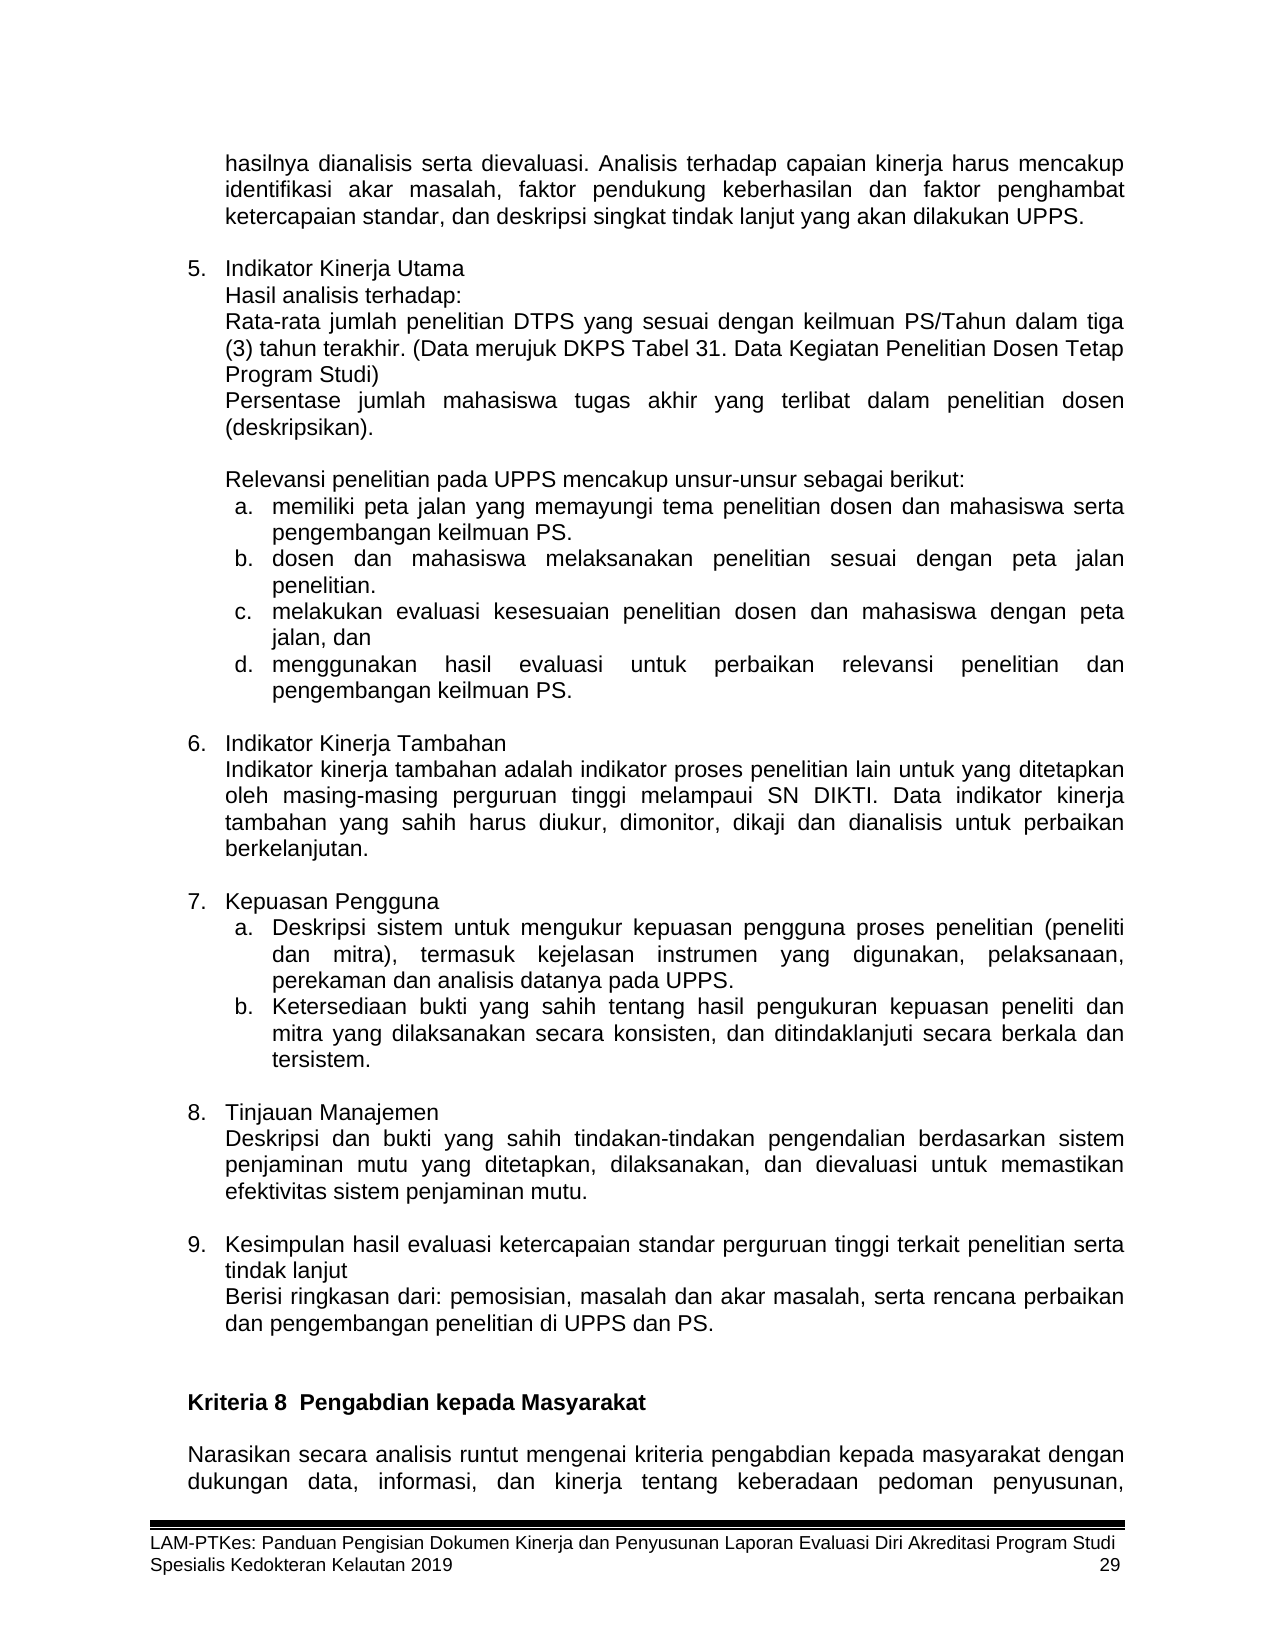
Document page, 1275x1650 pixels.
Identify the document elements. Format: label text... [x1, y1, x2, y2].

list Kesimpulan hasil evaluasi ketercapaian standar perguruan tinggi terkait penelitian serta tindak lanjut [187, 1231, 1125, 1283]
list melakukan evaluasi kesesuaian penelitian dosen dan mahasiswa dengan peta jalan, dan [234, 598, 1125, 651]
list Kepuasan Pengguna [187, 888, 1125, 914]
text Rata-rata jumlah penelitian DTPS yang sesuai dengan keilmuan PS/Tahun dalam tiga (3) tahun terakhir. (Data merujuk DKPS Tabel 31. Data Kegiatan Penelitian Dosen Tetap Program Studi) [225, 308, 1125, 387]
list dosen dan mahasiswa melaksanakan penelitian sesuai dengan peta jalan penelitian. [234, 545, 1125, 598]
text Deskripsi dan bukti yang sahih tindakan-tindakan pengendalian berdasarkan sistem penjaminan mutu yang ditetapkan, dilaksanakan, dan dievaluasi untuk memastikan efektivitas sistem penjaminan mutu. [225, 1125, 1125, 1204]
list menggunakan hasil evaluasi untuk perbaikan relevansi penelitian dan pengembangan keilmuan PS. [234, 651, 1125, 703]
list Indikator Kinerja Utama [187, 255, 1125, 282]
text Relevansi penelitian pada UPPS mencakup unsur-unsur sebagai berikut: [225, 466, 1125, 493]
list memiliki peta jalan yang memayungi tema penelitian dosen dan mahasiswa serta pengembangan keilmuan PS. [234, 493, 1125, 545]
text Hasil analisis terhadap: [225, 282, 1125, 308]
list Ketersediaan bukti yang sahih tentang hasil pengukuran kepuasan peneliti dan mitra yang dilaksanakan secara konsisten, dan ditindaklanjuti secara berkala dan tersistem. [234, 993, 1125, 1072]
list Tinjauan Manajemen [187, 1099, 1125, 1125]
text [225, 150, 1125, 229]
list Deskripsi sistem untuk mengukur kepuasan pengguna proses penelitian (peneliti dan mitra), termasuk kejelasan instrumen yang digunakan, pelaksanaan, perekaman dan analisis datanya pada UPPS. [234, 914, 1125, 993]
text Berisi ringkasan dari: pemosisian, masalah dan akar masalah, serta rencana perbaikan dan pengembangan penelitian di UPPS dan PS. [225, 1283, 1125, 1336]
list Indikator Kinerja Tambahan [187, 730, 1125, 756]
text Persentase jumlah mahasiswa tugas akhir yang terlibat dalam penelitian dosen (deskripsikan). [225, 387, 1125, 440]
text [187, 1441, 1125, 1494]
text Indikator kinerja tambahan adalah indikator proses penelitian lain untuk yang ditetapkan oleh masing-masing perguruan tinggi melampaui SN DIKTI. Data indikator kinerja tambahan yang sahih harus diukur, dimonitor, dikaji dan dianalisis untuk perbaikan berkelanjutan. [225, 756, 1125, 862]
subtitle Kriteria 8 Pengabdian kepada Masyarakat [187, 1389, 1125, 1415]
